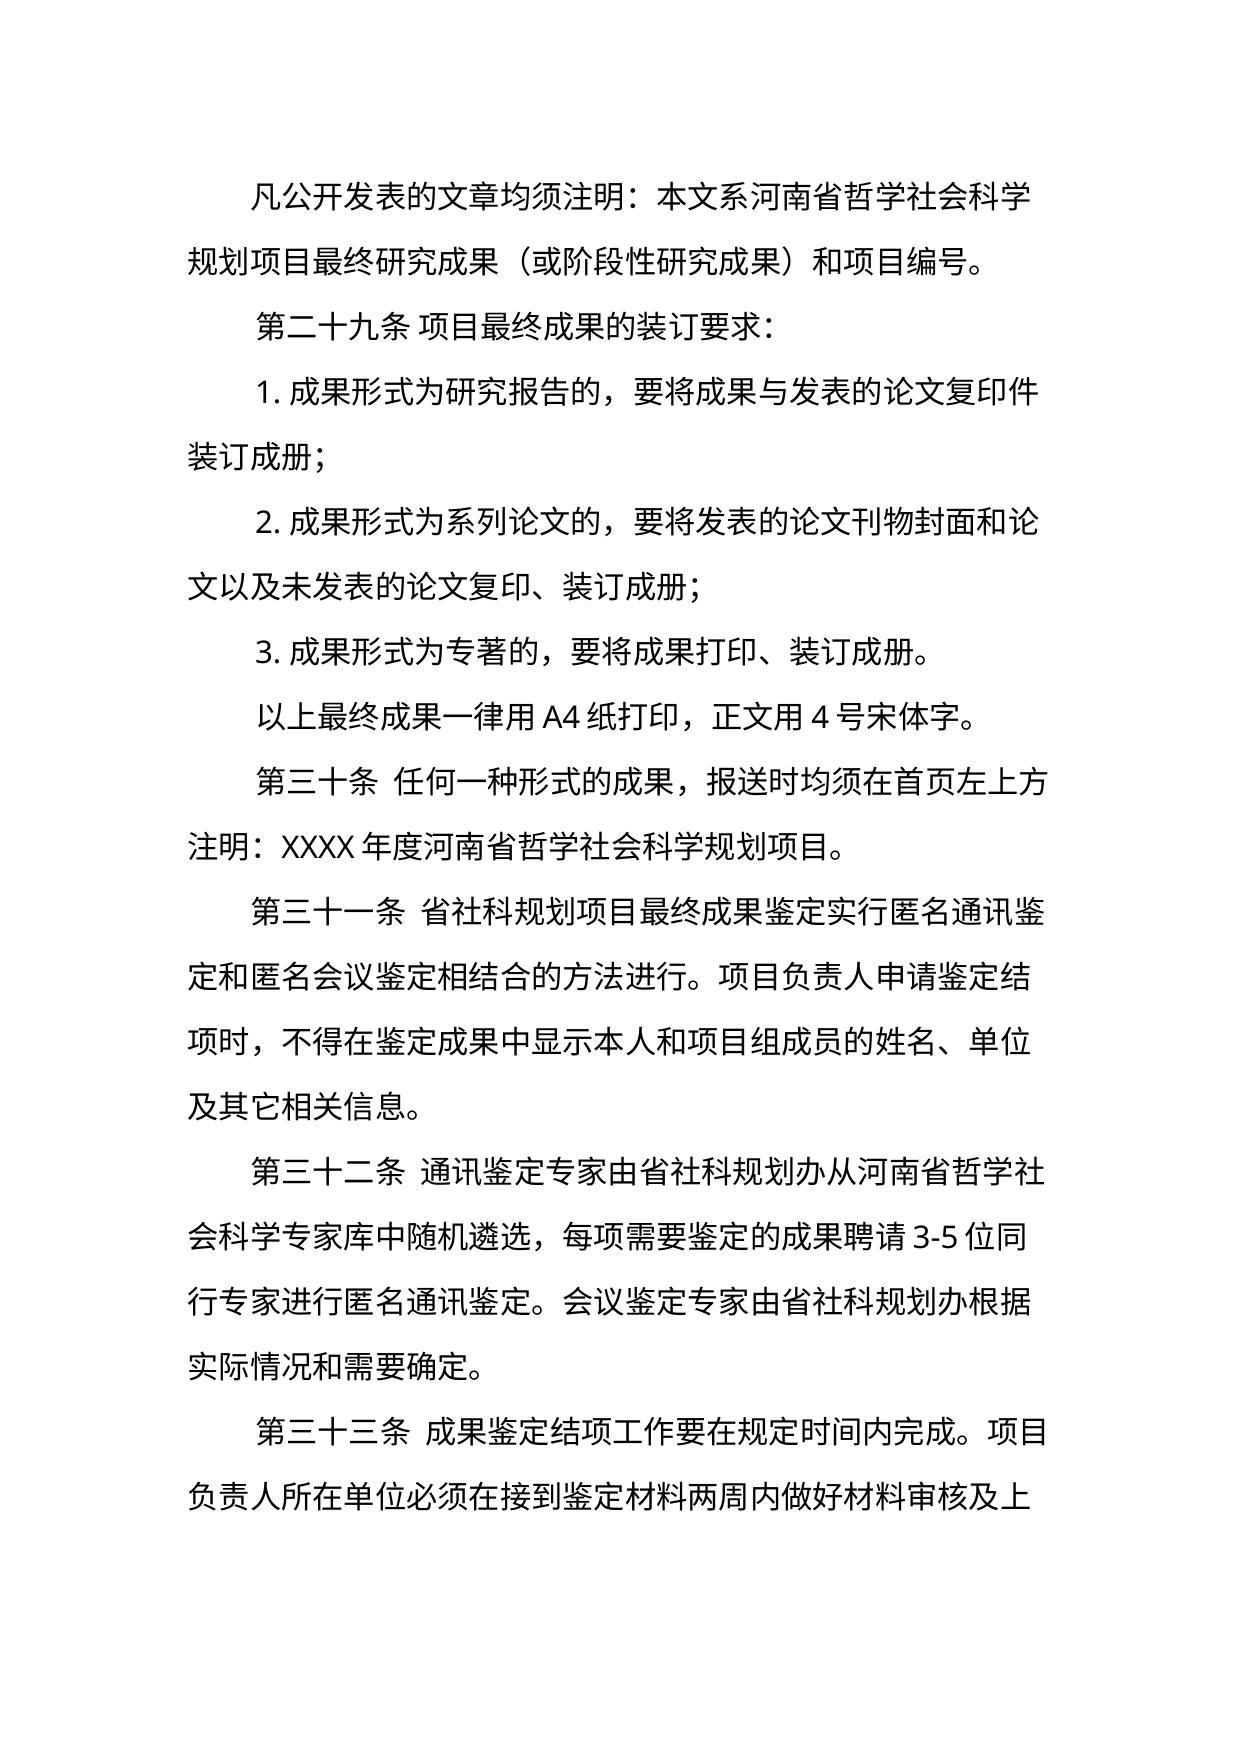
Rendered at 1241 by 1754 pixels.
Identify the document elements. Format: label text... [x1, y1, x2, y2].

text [187, 1397, 1053, 1527]
text 1. 成果形式为研究报告的，要将成果与发表的论文复印件装订成册； [187, 357, 1053, 487]
text 第三十一条 省社科规划项目最终成果鉴定实行匿名通讯鉴定和匿名会议鉴定相结合的方法进行。项目负责人申请鉴定结项时，不得在鉴定成果中显示本人和项目组成员的姓名、单位及其它相关信息。 [187, 877, 1053, 1137]
text 凡公开发表的文章均须注明：本文系河南省哲学社会科学规划项目最终研究成果（或阶段性研究成果）和项目编号。 [187, 162, 1053, 292]
text 3. 成果形式为专著的，要将成果打印、装订成册。 [187, 617, 1053, 682]
text 以上最终成果一律用A4纸打印，正文用4号宋体字。 [187, 682, 1053, 747]
text 第三十二条 通讯鉴定专家由省社科规划办从河南省哲学社会科学专家库中随机遴选，每项需要鉴定的成果聘请3-5位同行专家进行匿名通讯鉴定。会议鉴定专家由省社科规划办根据实际情况和需要确定。 [187, 1137, 1053, 1397]
text 2. 成果形式为系列论文的，要将发表的论文刊物封面和论文以及未发表的论文复印、装订成册； [187, 487, 1053, 617]
text 第三十条 任何一种形式的成果，报送时均须在首页左上方注明：XXXX年度河南省哲学社会科学规划项目。 [187, 747, 1053, 877]
text 第二十九条 项目最终成果的装订要求： [187, 292, 1053, 357]
